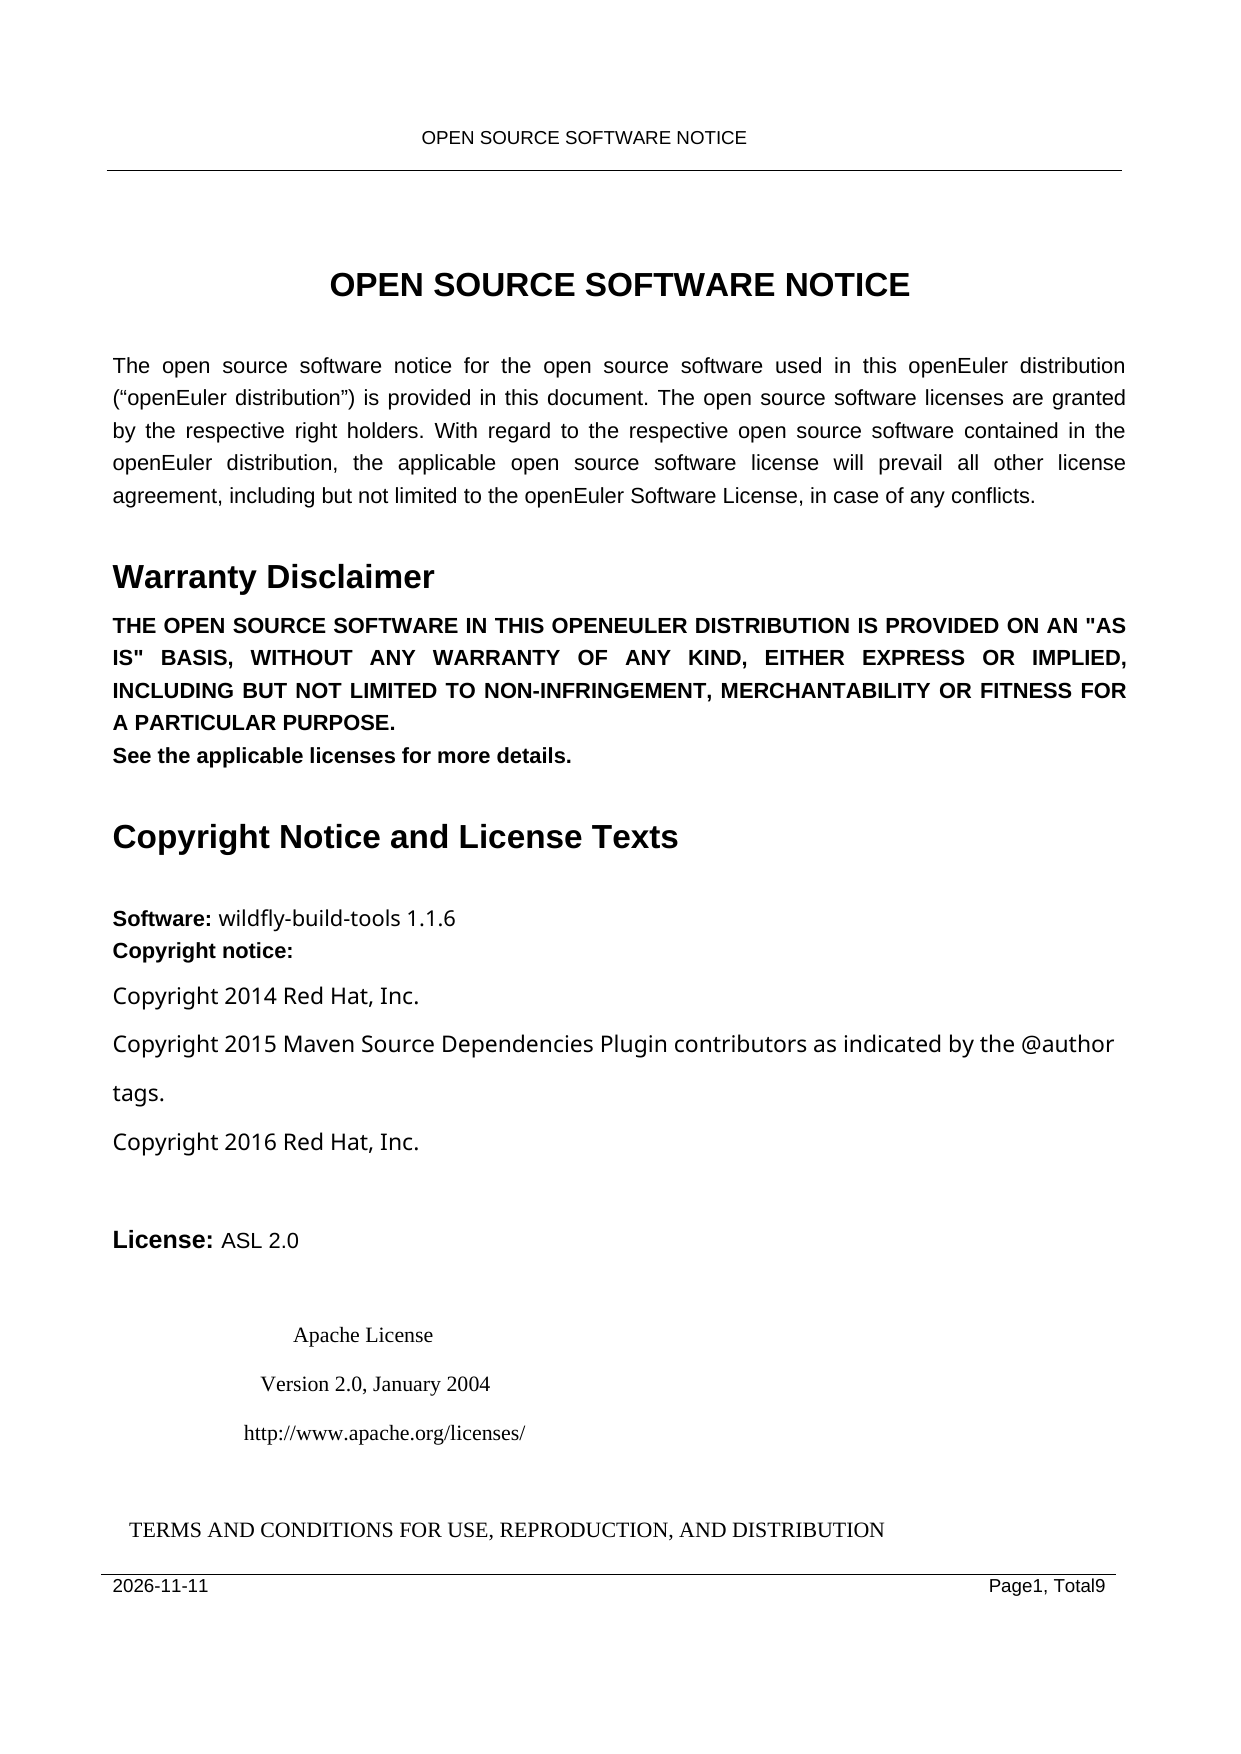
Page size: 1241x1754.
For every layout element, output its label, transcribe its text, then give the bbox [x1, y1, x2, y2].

text Warranty Disclaimer [112, 544, 1128, 609]
text THE OPEN SOURCE SOFTWARE IN THIS OPENEULER DISTRIBUTION IS PROVIDED ON AN "AS IS" BASIS, WITHOUT ANY WARRANTY OF ANY KIND, EITHER EXPRESS OR IMPLIED, INCLUDING BUT NOT LIMITED TO NON-INFRINGEMENT, MERCHANTABILITY OR FITNESS FOR A PARTICULAR PURPOSE. See the applicable licenses for more details. [112, 609, 1128, 771]
text OPEN SOURCE SOFTWARE NOTICE [112, 251, 1128, 316]
text The open source software notice for the open source software used in this openEuler distribution (“openEuler distribution”) is provided in this document. The open source software licenses are granted by the respective right holders. With regard to the respective open source software contained in the openEuler distribution, the applicable open source software license will prevail all other license agreement, including but not limited to the openEuler Software License, in case of any conflicts. [112, 349, 1128, 511]
text Copyright 2014 Red Hat, Inc. Copyright 2015 Maven Source Dependencies Plugin contributors as indicated by the @author tags. Copyright 2016 Red Hat, Inc. [112, 979, 1128, 1207]
text Copyright notice: [112, 934, 1128, 966]
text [112, 1270, 1128, 1546]
text Copyright Notice and License Texts [112, 804, 1128, 869]
text Software: wildfly-build-tools 1.1.6 [112, 901, 1128, 934]
text License: ASL 2.0 [112, 1223, 1128, 1255]
